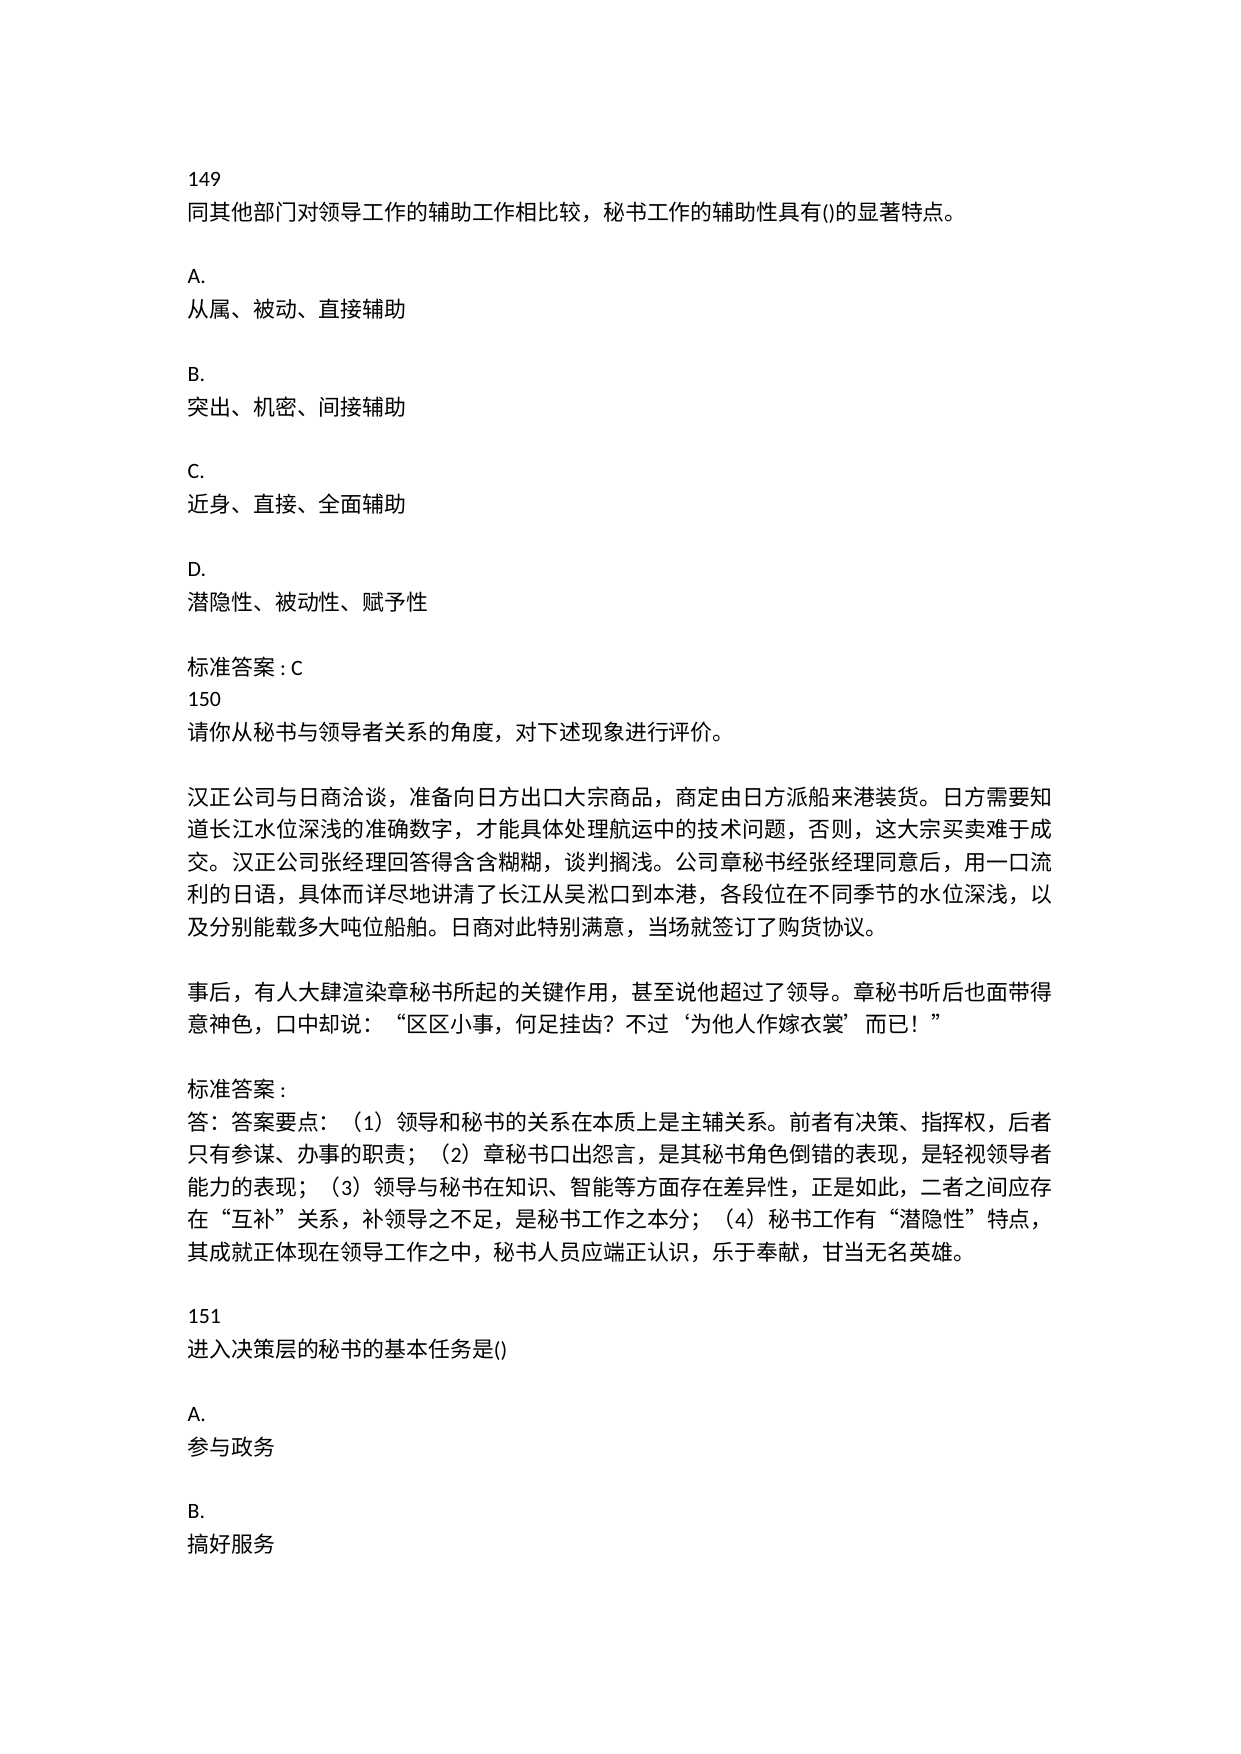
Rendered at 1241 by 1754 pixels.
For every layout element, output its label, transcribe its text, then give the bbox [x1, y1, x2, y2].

text 149 [187, 162, 1053, 194]
text 151 [187, 1299, 1053, 1332]
text 标准答案 : [187, 1072, 1053, 1104]
text A. [187, 1397, 1053, 1429]
text B. [187, 357, 1053, 389]
text 汉正公司与日商洽谈，准备向日方出口大宗商品，商定由日方派船来港装货。日方需要知道长江水位深浅的准确数字，才能具体处理航运中的技术问题，否则，这大宗买卖难于成交。汉正公司张经理回答得含含糊糊，谈判搁浅。公司章秘书经张经理同意后，用一口流利的日语，具体而详尽地讲清了长江从吴淞口到本港，各段位在不同季节的水位深浅，以及分别能载多大吨位船舶。日商对此特别满意，当场就签订了购货协议。 [187, 779, 1053, 942]
text 请你从秘书与领导者关系的角度，对下述现象进行评价。 [187, 714, 1053, 747]
text 潜隐性、被动性、赋予性 [187, 584, 1053, 617]
text 同其他部门对领导工作的辅助工作相比较，秘书工作的辅助性具有()的显著特点。 [187, 194, 1053, 227]
text 150 [187, 682, 1053, 714]
text 近身、直接、全面辅助 [187, 487, 1053, 519]
text 突出、机密、间接辅助 [187, 389, 1053, 422]
text B. [187, 1494, 1053, 1527]
text A. [187, 259, 1053, 292]
text 从属、被动、直接辅助 [187, 292, 1053, 324]
text 标准答案 : C [187, 649, 1053, 682]
text D. [187, 552, 1053, 584]
text C. [187, 454, 1053, 487]
text 搞好服务 [187, 1527, 1053, 1559]
text 答：答案要点：（1）领导和秘书的关系在本质上是主辅关系。前者有决策、指挥权，后者只有参谋、办事的职责；（2）章秘书口出怨言，是其秘书角色倒错的表现，是轻视领导者能力的表现；（3）领导与秘书在知识、智能等方面存在差异性，正是如此，二者之间应存在“互补”关系，补领导之不足，是秘书工作之本分；（4）秘书工作有“潜隐性”特点，其成就正体现在领导工作之中，秘书人员应端正认识，乐于奉献，甘当无名英雄。 [187, 1104, 1053, 1267]
text 参与政务 [187, 1429, 1053, 1462]
text 事后，有人大肆渲染章秘书所起的关键作用，甚至说他超过了领导。章秘书听后也面带得意神色，口中却说：“区区小事，何足挂齿？不过‘为他人作嫁衣裳’而已！” [187, 974, 1053, 1039]
text 进入决策层的秘书的基本任务是() [187, 1332, 1053, 1364]
